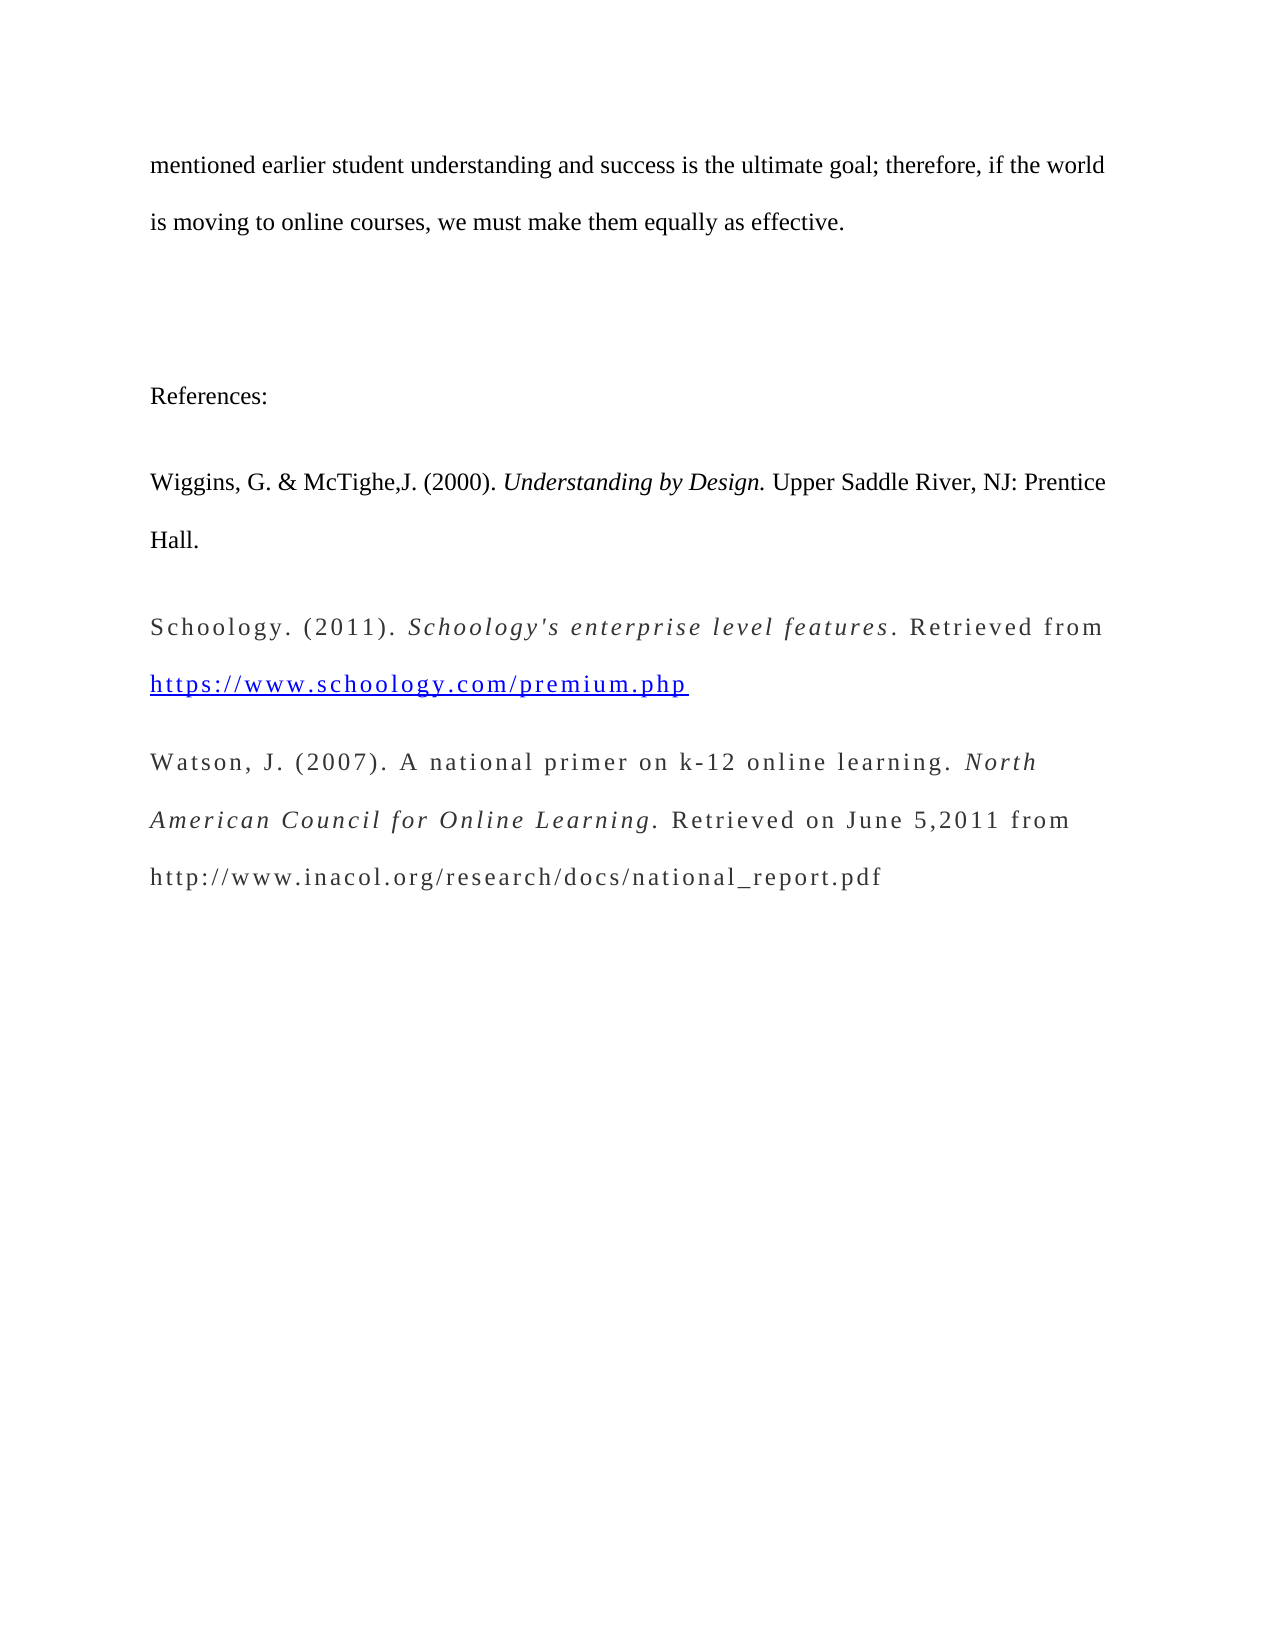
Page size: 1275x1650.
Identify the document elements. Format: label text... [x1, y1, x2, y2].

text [150, 150, 1125, 236]
text Schoology. (2011). Schoology's enterprise level features. Retrieved from https://www.schoology.com/premium.php [150, 612, 1125, 698]
text Wiggins, G. & McTighe,J. (2000). Understanding by Design. Upper Saddle River, NJ: Prentice Hall. [150, 467, 1125, 554]
text Watson, J. (2007). A national primer on k-12 online learning. North American Council for Online Learning. Retrieved on June 5,2011 from http://www.inacol.org/research/docs/national_report.pdf [150, 747, 1125, 891]
text References: [150, 381, 1125, 409]
